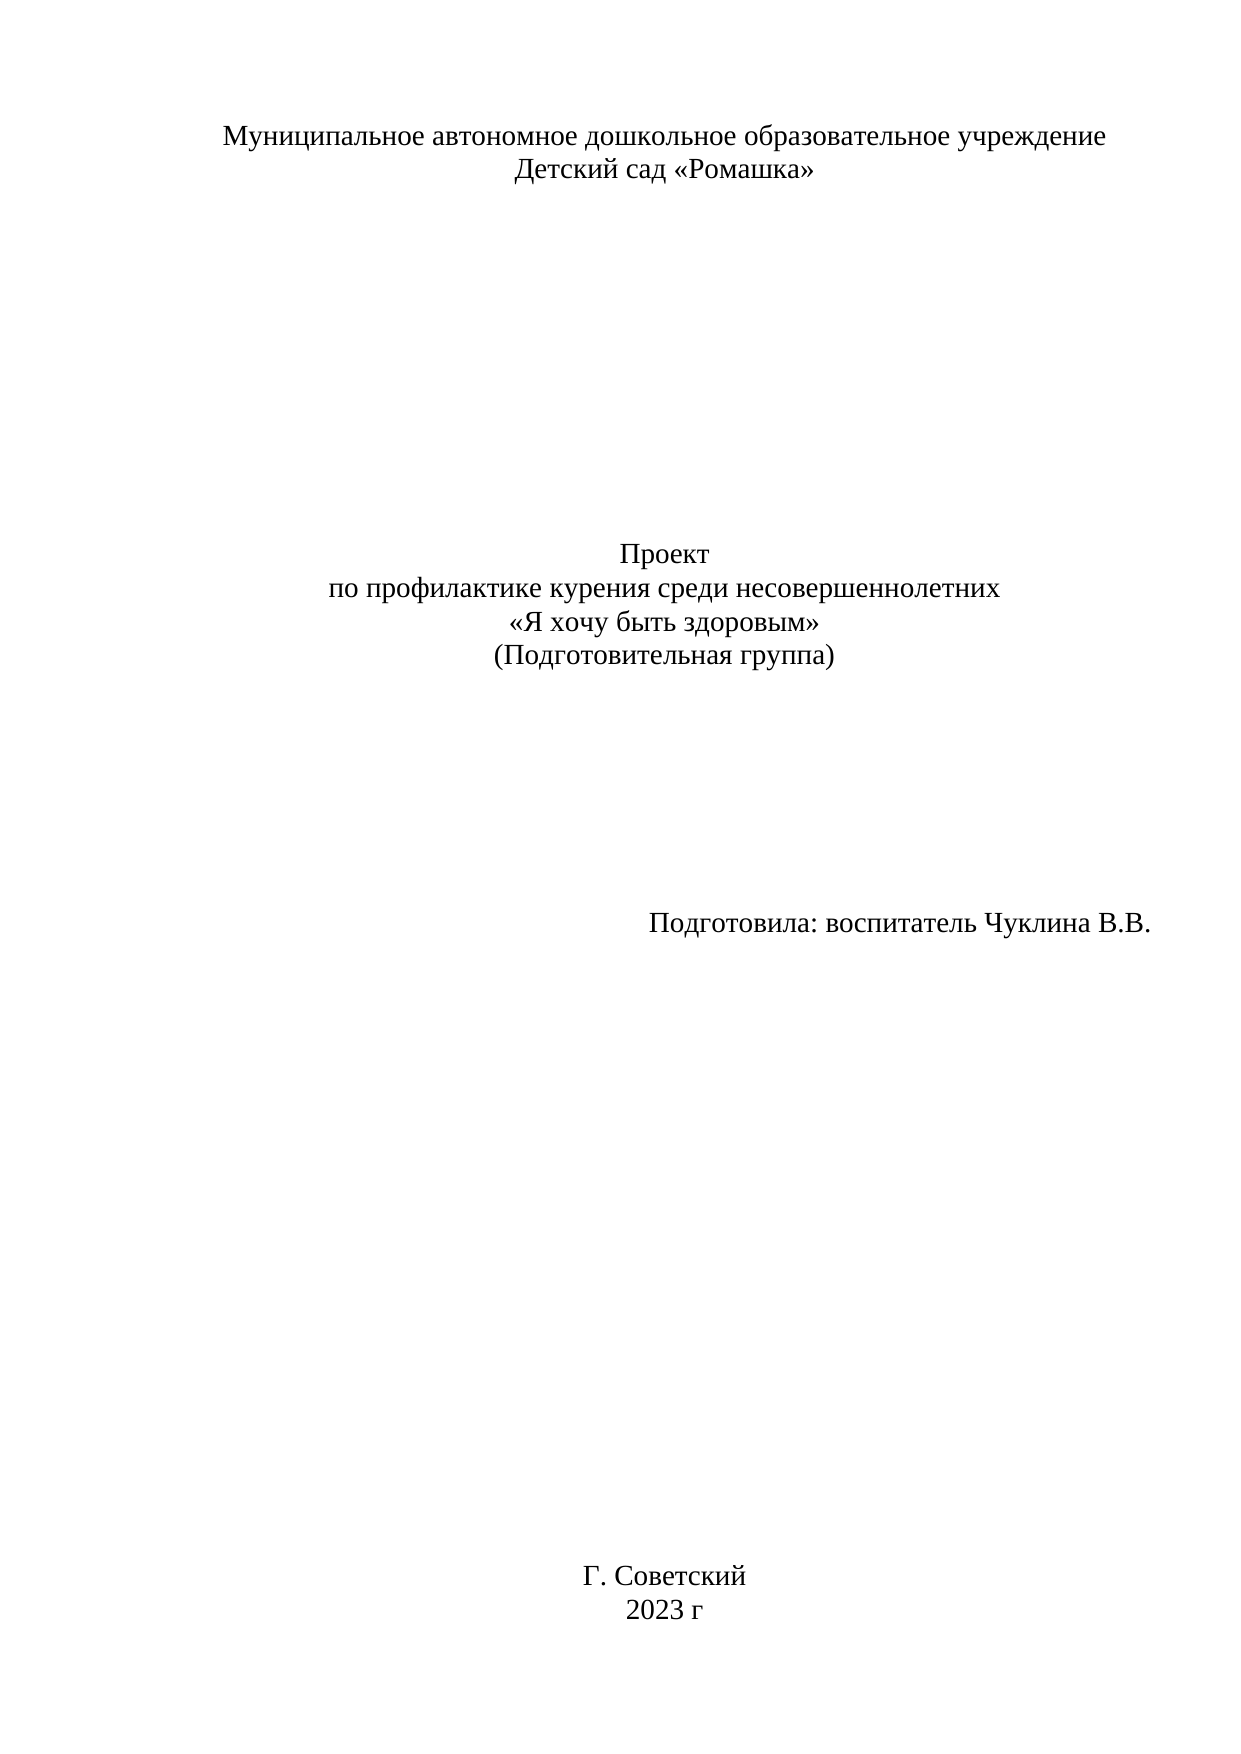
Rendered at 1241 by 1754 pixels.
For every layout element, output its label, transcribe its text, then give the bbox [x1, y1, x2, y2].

text (Подготовительная группа) [177, 637, 1152, 671]
text Проект [177, 537, 1152, 570]
text Г. Советский [177, 1558, 1152, 1592]
text 2023 г [177, 1592, 1152, 1625]
text Детский сад «Ромашка» [177, 152, 1152, 185]
text «Я хочу быть здоровым» [177, 604, 1152, 637]
text по профилактике курения среди несовершеннолетних [177, 570, 1152, 604]
text Подготовила: воспитатель Чуклина В.В. [177, 905, 1152, 939]
text Муниципальное автономное дошкольное образовательное учреждение [177, 118, 1152, 152]
